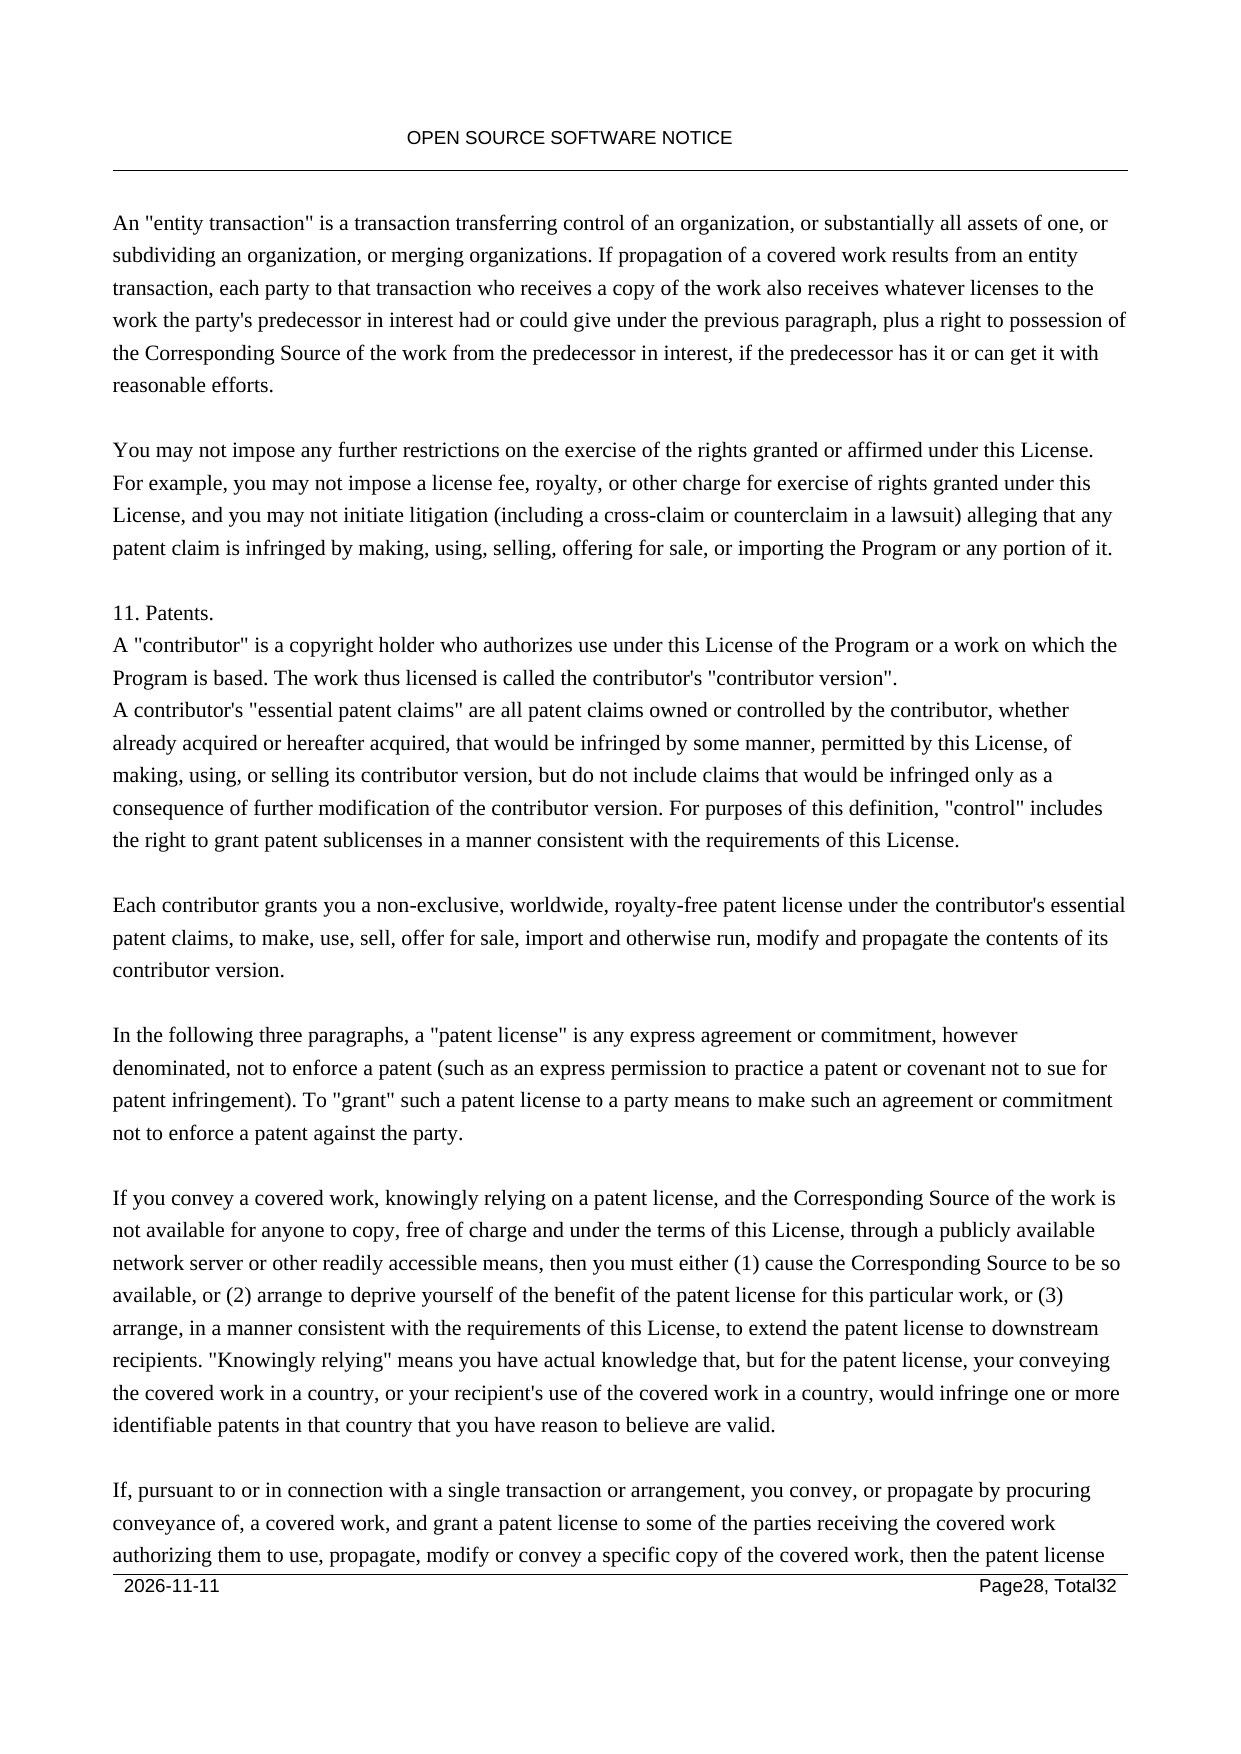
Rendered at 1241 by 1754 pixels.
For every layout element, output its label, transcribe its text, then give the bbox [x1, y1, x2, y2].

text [112, 1474, 1128, 1571]
text In the following three paragraphs, a "patent license" is any express agreement or commitment, however denominated, not to enforce a patent (such as an express permission to practice a patent or covenant not to sue for patent infringement). To "grant" such a patent license to a party means to make such an agreement or commitment not to enforce a patent against the party. [112, 1019, 1128, 1149]
text A contributor's "essential patent claims" are all patent claims owned or controlled by the contributor, whether already acquired or hereafter acquired, that would be infringed by some manner, permitted by this License, of making, using, or selling its contributor version, but do not include claims that would be infringed only as a consequence of further modification of the contributor version. For purposes of this definition, "control" includes the right to grant patent sublicenses in a manner consistent with the requirements of this License. [112, 694, 1128, 856]
text 11. Patents. [112, 596, 1128, 629]
text You may not impose any further restrictions on the exercise of the rights granted or affirmed under this License. For example, you may not impose a license fee, royalty, or other charge for exercise of rights granted under this License, and you may not initiate litigation (including a cross-claim or counterclaim in a lawsuit) alleging that any patent claim is infringed by making, using, selling, offering for sale, or importing the Program or any portion of it. [112, 434, 1128, 564]
text Each contributor grants you a non-exclusive, worldwide, royalty-free patent license under the contributor's essential patent claims, to make, use, sell, offer for sale, import and otherwise run, modify and propagate the contents of its contributor version. [112, 889, 1128, 986]
text An "entity transaction" is a transaction transferring control of an organization, or substantially all assets of one, or subdividing an organization, or merging organizations. If propagation of a covered work results from an entity transaction, each party to that transaction who receives a copy of the work also receives whatever licenses to the work the party's predecessor in interest had or could give under the previous paragraph, plus a right to possession of the Corresponding Source of the work from the predecessor in interest, if the predecessor has it or can get it with reasonable efforts. [112, 206, 1128, 401]
text A "contributor" is a copyright holder who authorizes use under this License of the Program or a work on which the Program is based. The work thus licensed is called the contributor's "contributor version". [112, 629, 1128, 694]
text If you convey a covered work, knowingly relying on a patent license, and the Corresponding Source of the work is not available for anyone to copy, free of charge and under the terms of this License, through a publicly available network server or other readily accessible means, then you must either (1) cause the Corresponding Source to be so available, or (2) arrange to deprive yourself of the benefit of the patent license for this particular work, or (3) arrange, in a manner consistent with the requirements of this License, to extend the patent license to downstream recipients. "Knowingly relying" means you have actual knowledge that, but for the patent license, your conveying the covered work in a country, or your recipient's use of the covered work in a country, would infringe one or more identifiable patents in that country that you have reason to believe are valid. [112, 1181, 1128, 1441]
